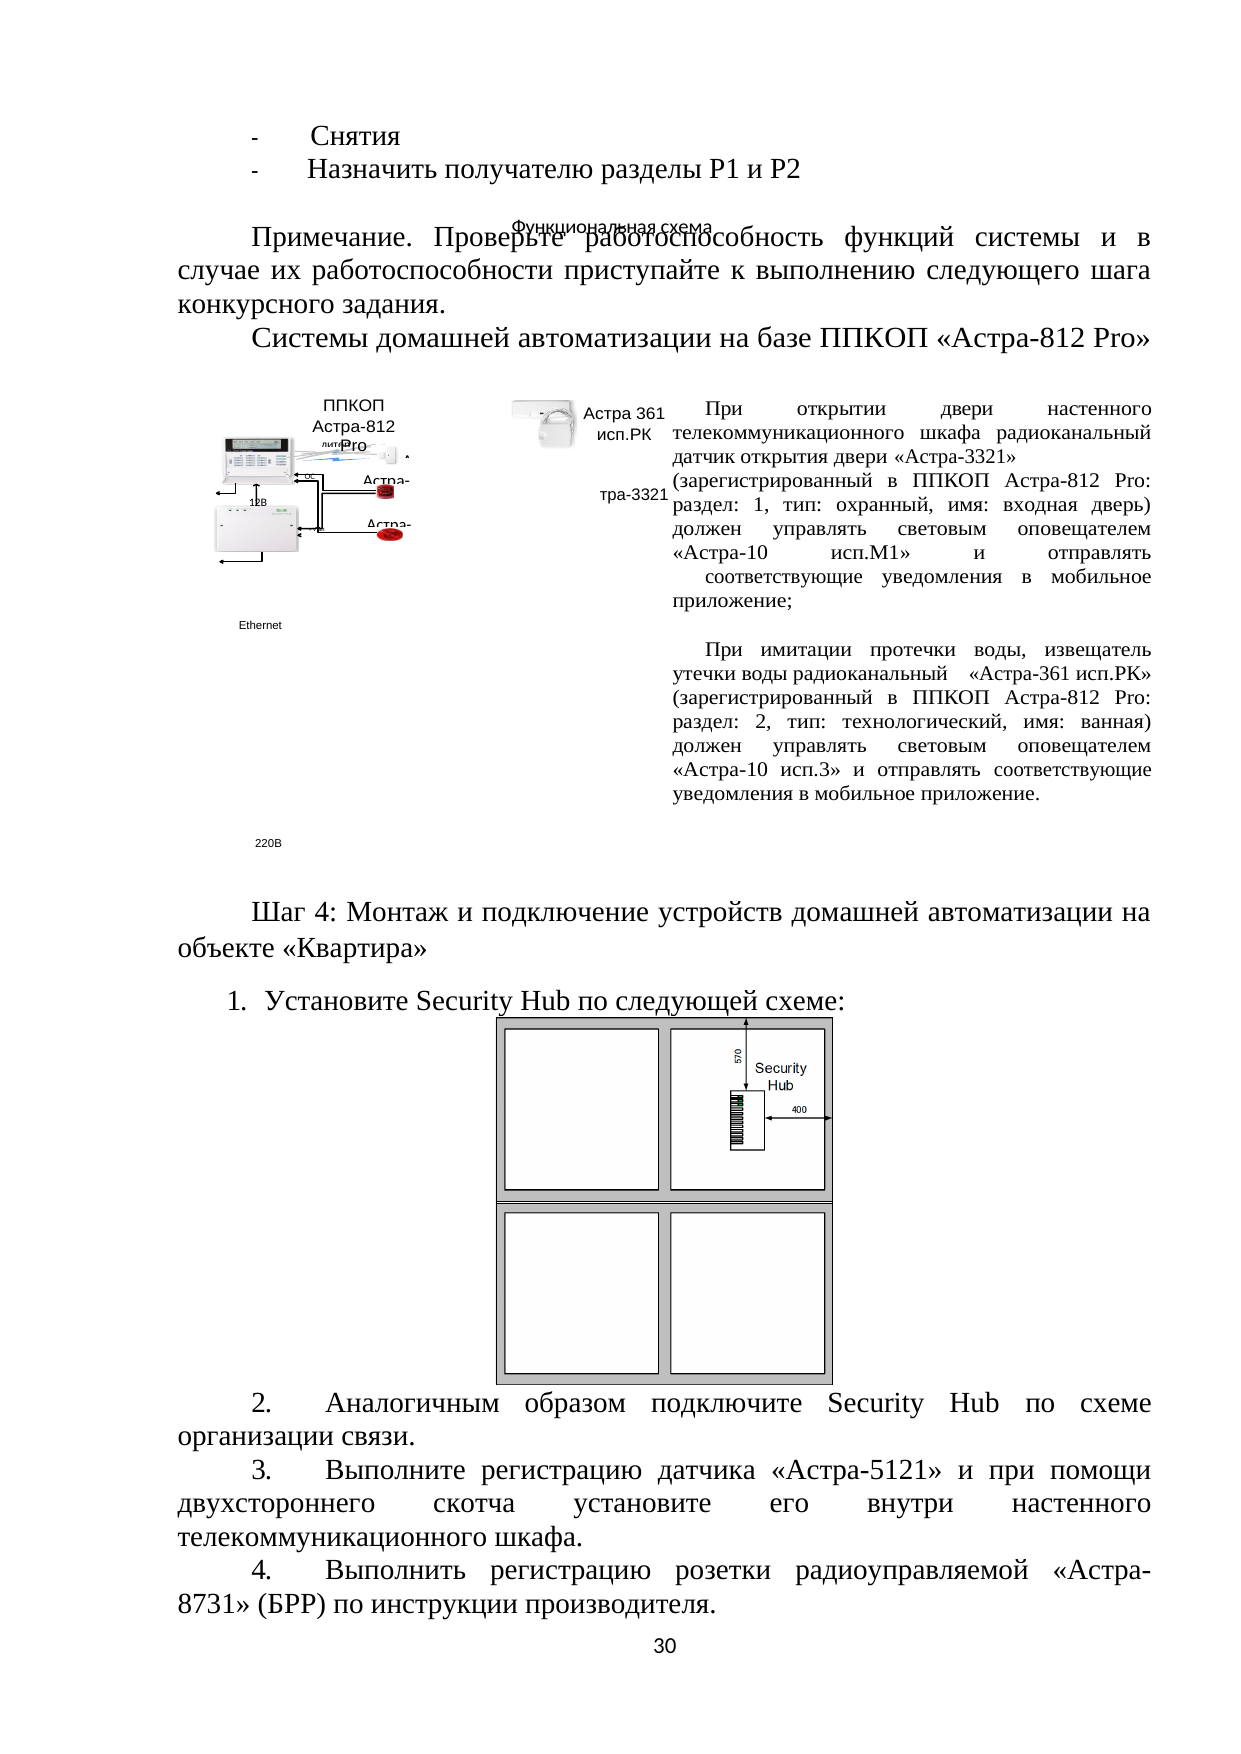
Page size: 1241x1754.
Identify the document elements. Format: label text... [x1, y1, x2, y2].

text ППКОП [297, 396, 410, 415]
text Астра 361 исп.РК [580, 404, 668, 444]
list Установите Security Hub по следующей схеме: [226, 983, 1152, 1016]
picture [375, 484, 394, 499]
list Выполните регистрацию датчика «Астра-5121» и при помощи двухстороннего скотча установите его внутри настенного телекоммуникационного шкафа. [177, 1452, 1152, 1552]
text Ethernet [177, 619, 282, 632]
picture [371, 455, 403, 465]
list Выполнить регистрацию розетки радиоуправляемой «Астра-8731» (БРР) по инструкции производителя. [177, 1552, 1152, 1619]
text Астра-812 Pro [297, 417, 410, 455]
picture [214, 505, 299, 552]
text При открытии двери настенного телекоммуникационного шкафа радиоканальный датчик открытия двери «Астра-3321» (зарегистрированный в ППКОП Астра-812 Pro: раздел: 1, тип: охранный, имя: входная дверь) должен управлять световым оповещателем «Астра-10 исп.М1» и отправлять соответствующие уведомления в мобильное приложение; [672, 396, 1152, 612]
text 220В [177, 837, 282, 850]
text Шаг 4: Монтаж и подключение устройств домашней автоматизации на объекте «Квартира» [177, 894, 1152, 963]
picture [376, 528, 403, 541]
picture [495, 1016, 834, 1385]
picture [219, 436, 295, 485]
list Аналогичным образом подключите Security Hub по схеме организации связи. [177, 1385, 1152, 1452]
picture [510, 400, 578, 449]
text Примечание. Проверьте работоспособность функций системы и в случае их работоспособности приступайте к выполнению следующего шага конкурсного задания. [177, 219, 1152, 319]
list Назначить получателю разделы Р1 и Р2 [177, 152, 1152, 185]
text тра-3321 [414, 485, 668, 504]
text При имитации протечки воды, извещатель утечки воды радиоканальный «Астра-361 исп.РК» (зарегистрированный в ППКОП Астра-812 Pro: раздел: 2, тип: технологический, имя: ванная) должен управлять световым оповещателем «Астра-10 исп.3» и отправлять соответствующие уведомления в мобильное приложение. [672, 637, 1152, 805]
text Системы домашней автоматизации на базе ППКОП «Астра-812 Pro» [177, 321, 1152, 354]
list Снятия [177, 118, 1152, 152]
